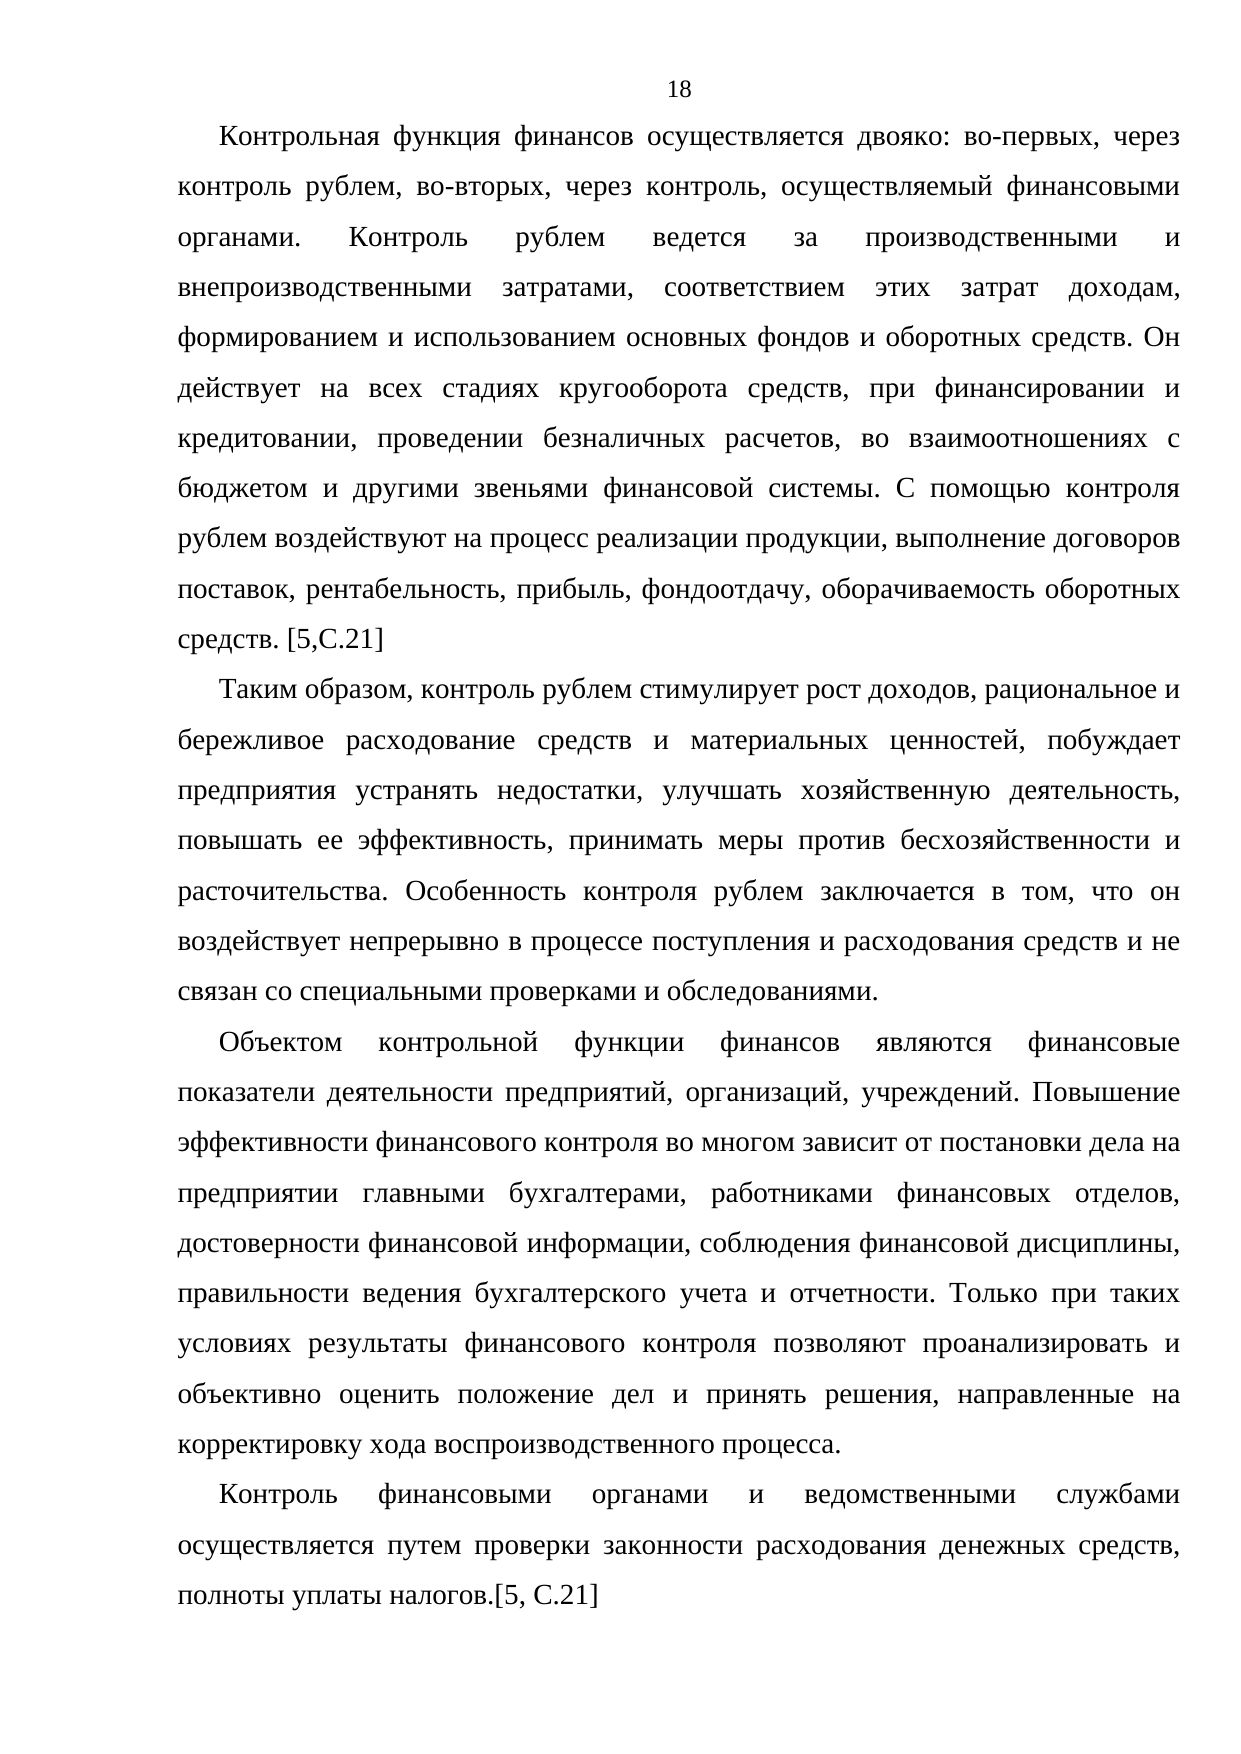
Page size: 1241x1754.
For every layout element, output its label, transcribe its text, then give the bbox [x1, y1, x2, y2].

text Контрольная функция финансов осуществляется двояко: во-первых, через контроль рублем, во-вторых, через контроль, осуществляемый финансовыми органами. Контроль рублем ведется за производственными и внепроизводственными затратами, соответствием этих затрат доходам, формированием и использованием основных фондов и оборотных средств. Он действует на всех стадиях кругооборота средств, при финансировании и кредитовании, проведении безналичных расчетов, во взаимоотношениях с бюджетом и другими звеньями финансовой системы. С помощью контроля рублем воздействуют на процесс реализации продукции, выполнение договоров поставок, рентабельность, прибыль, фондоотдачу, оборачиваемость оборотных средств. [5,С.21] [177, 118, 1181, 655]
text Объектом контрольной функции финансов являются финансовые показатели деятельности предприятий, организаций, учреждений. Повышение эффективности финансового контроля во многом зависит от постановки дела на предприятии главными бухгалтерами, работниками финансовых отделов, достоверности финансовой информации, соблюдения финансовой дисциплины, правильности ведения бухгалтерского учета и отчетности. Только при таких условиях результаты финансового контроля позволяют проанализировать и объективно оценить положение дел и принять решения, направленные на корректировку хода воспроизводственного процесса. [177, 1024, 1181, 1460]
text Таким образом, контроль рублем стимулирует рост доходов, рациональное и бережливое расходование средств и материальных ценностей, побуждает предприятия устранять недостатки, улучшать хозяйственную деятельность, повышать ее эффективность, принимать меры против бесхозяйственности и расточительства. Особенность контроля рублем заключается в том, что он воздействует непрерывно в процессе поступления и расходования средств и не связан со специальными проверками и обследованиями. [177, 672, 1181, 1007]
text Контроль финансовыми органами и ведомственными службами осуществляется путем проверки законности расходования денежных средств, полноты уплаты налогов.[5, С.21] [177, 1477, 1181, 1611]
